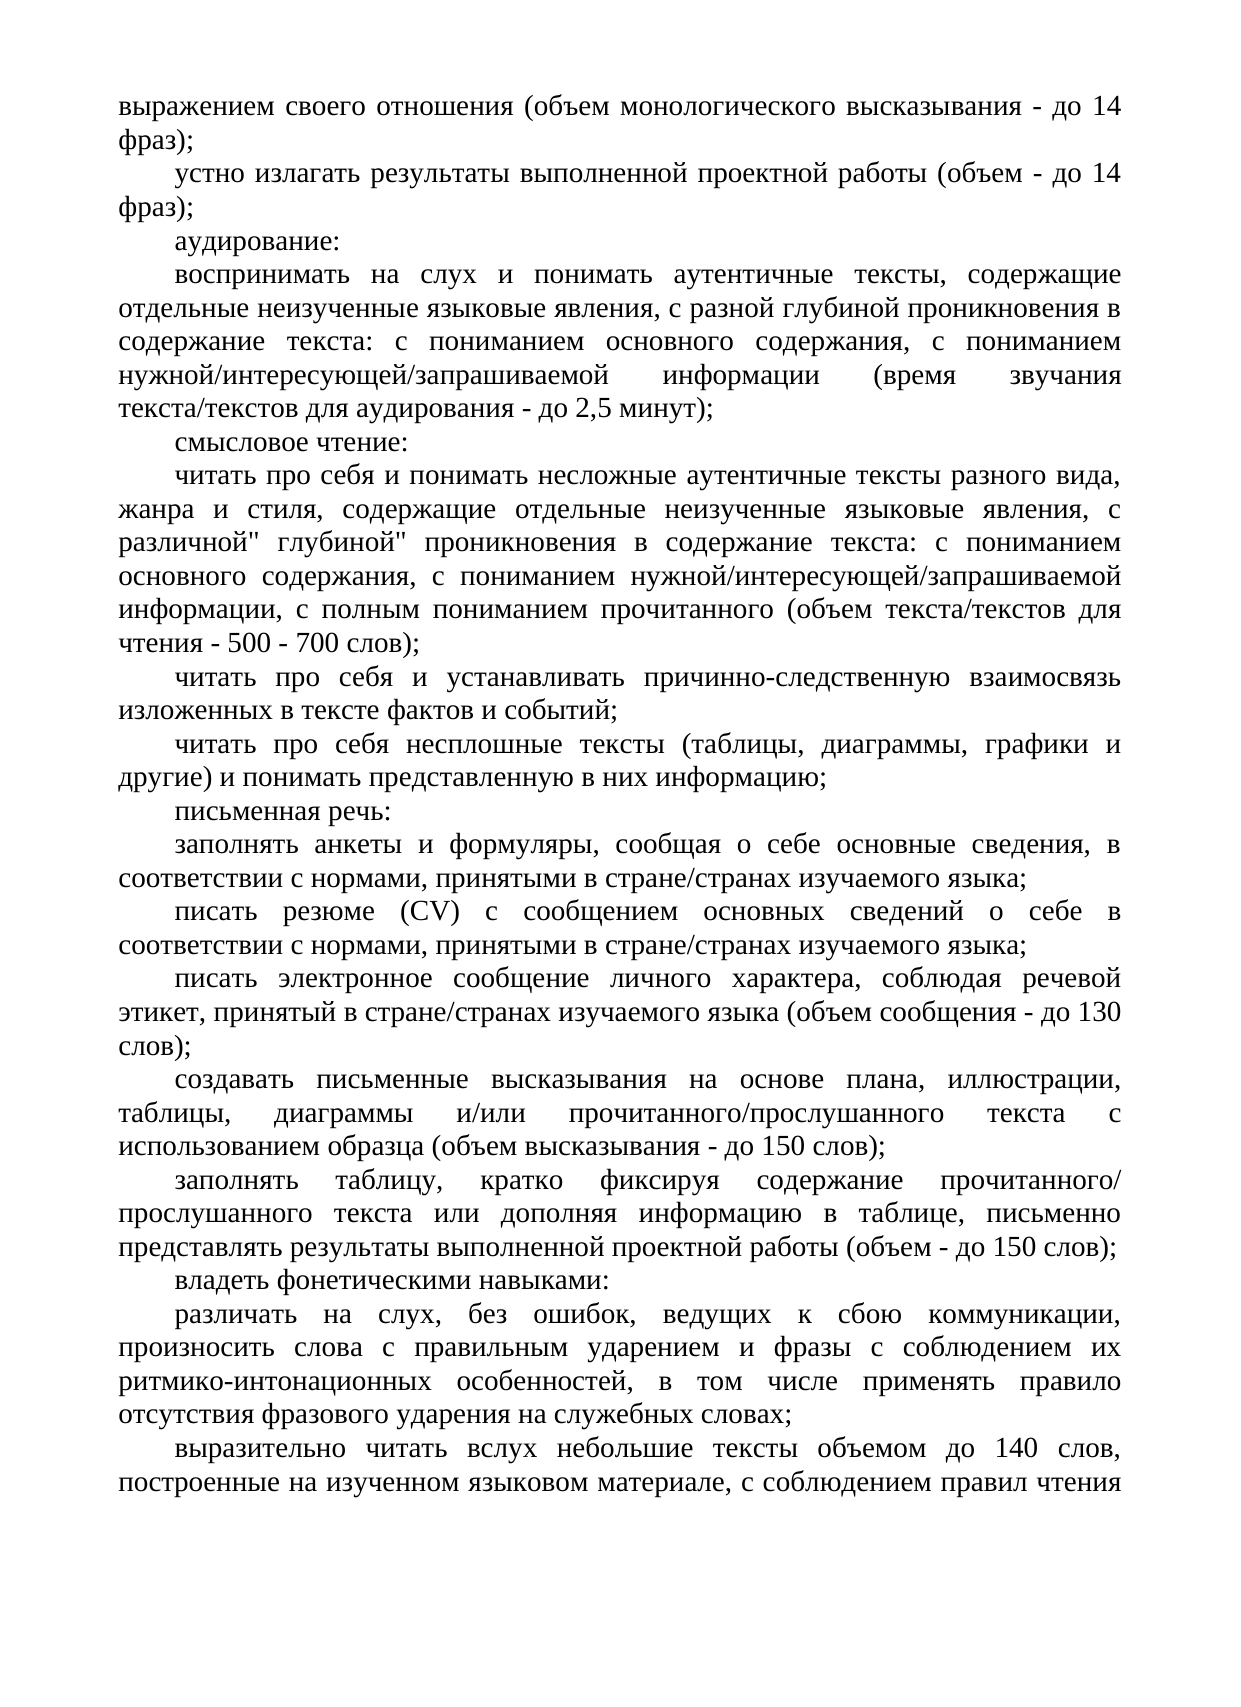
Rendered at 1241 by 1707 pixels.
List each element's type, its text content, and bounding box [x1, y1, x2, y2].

text читать про себя и устанавливать причинно-следственную взаимосвязь изложенных в тексте фактов и событий; [118, 659, 1122, 726]
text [118, 88, 1122, 156]
text писать резюме (CV) с сообщением основных сведений о себе в соответствии с нормами, принятыми в стране/странах изучаемого языка; [118, 893, 1122, 961]
text устно излагать результаты выполненной проектной работы (объем - до 14 фраз); [118, 156, 1122, 223]
text воспринимать на слух и понимать аутентичные тексты, содержащие отдельные неизученные языковые явления, с разной глубиной проникновения в содержание текста: с пониманием основного содержания, с пониманием нужной/интересующей/запрашиваемой информации (время звучания текста/текстов для аудирования - до 2,5 минут); [118, 256, 1122, 424]
text смысловое чтение: [118, 424, 1122, 457]
text создавать письменные высказывания на основе плана, иллюстрации, таблицы, диаграммы и/или прочитанного/прослушанного текста с использованием образца (объем высказывания - до 150 слов); [118, 1061, 1122, 1162]
text различать на слух, без ошибок, ведущих к сбою коммуникации, произносить слова с правильным ударением и фразы с соблюдением их ритмико-интонационных особенностей, в том числе применять правило отсутствия фразового ударения на служебных словах; [118, 1296, 1122, 1430]
text владеть фонетическими навыками: [118, 1262, 1122, 1296]
text читать про себя несплошные тексты (таблицы, диаграммы, графики и другие) и понимать представленную в них информацию; [118, 726, 1122, 793]
text заполнять анкеты и формуляры, сообщая о себе основные сведения, в соответствии с нормами, принятыми в стране/странах изучаемого языка; [118, 826, 1122, 893]
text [118, 1430, 1122, 1497]
text писать электронное сообщение личного характера, соблюдая речевой этикет, принятый в стране/странах изучаемого языка (объем сообщения - до 130 слов); [118, 961, 1122, 1061]
text читать про себя и понимать несложные аутентичные тексты разного вида, жанра и стиля, содержащие отдельные неизученные языковые явления, с различной" глубиной" проникновения в содержание текста: с пониманием основного содержания, с пониманием нужной/интересующей/запрашиваемой информации, с полным пониманием прочитанного (объем текста/текстов для чтения - 500 - 700 слов); [118, 457, 1122, 659]
text аудирование: [118, 223, 1122, 256]
text заполнять таблицу, кратко фиксируя содержание прочитанного/ прослушанного текста или дополняя информацию в таблице, письменно представлять результаты выполненной проектной работы (объем - до 150 слов); [118, 1162, 1122, 1262]
text письменная речь: [118, 793, 1122, 826]
